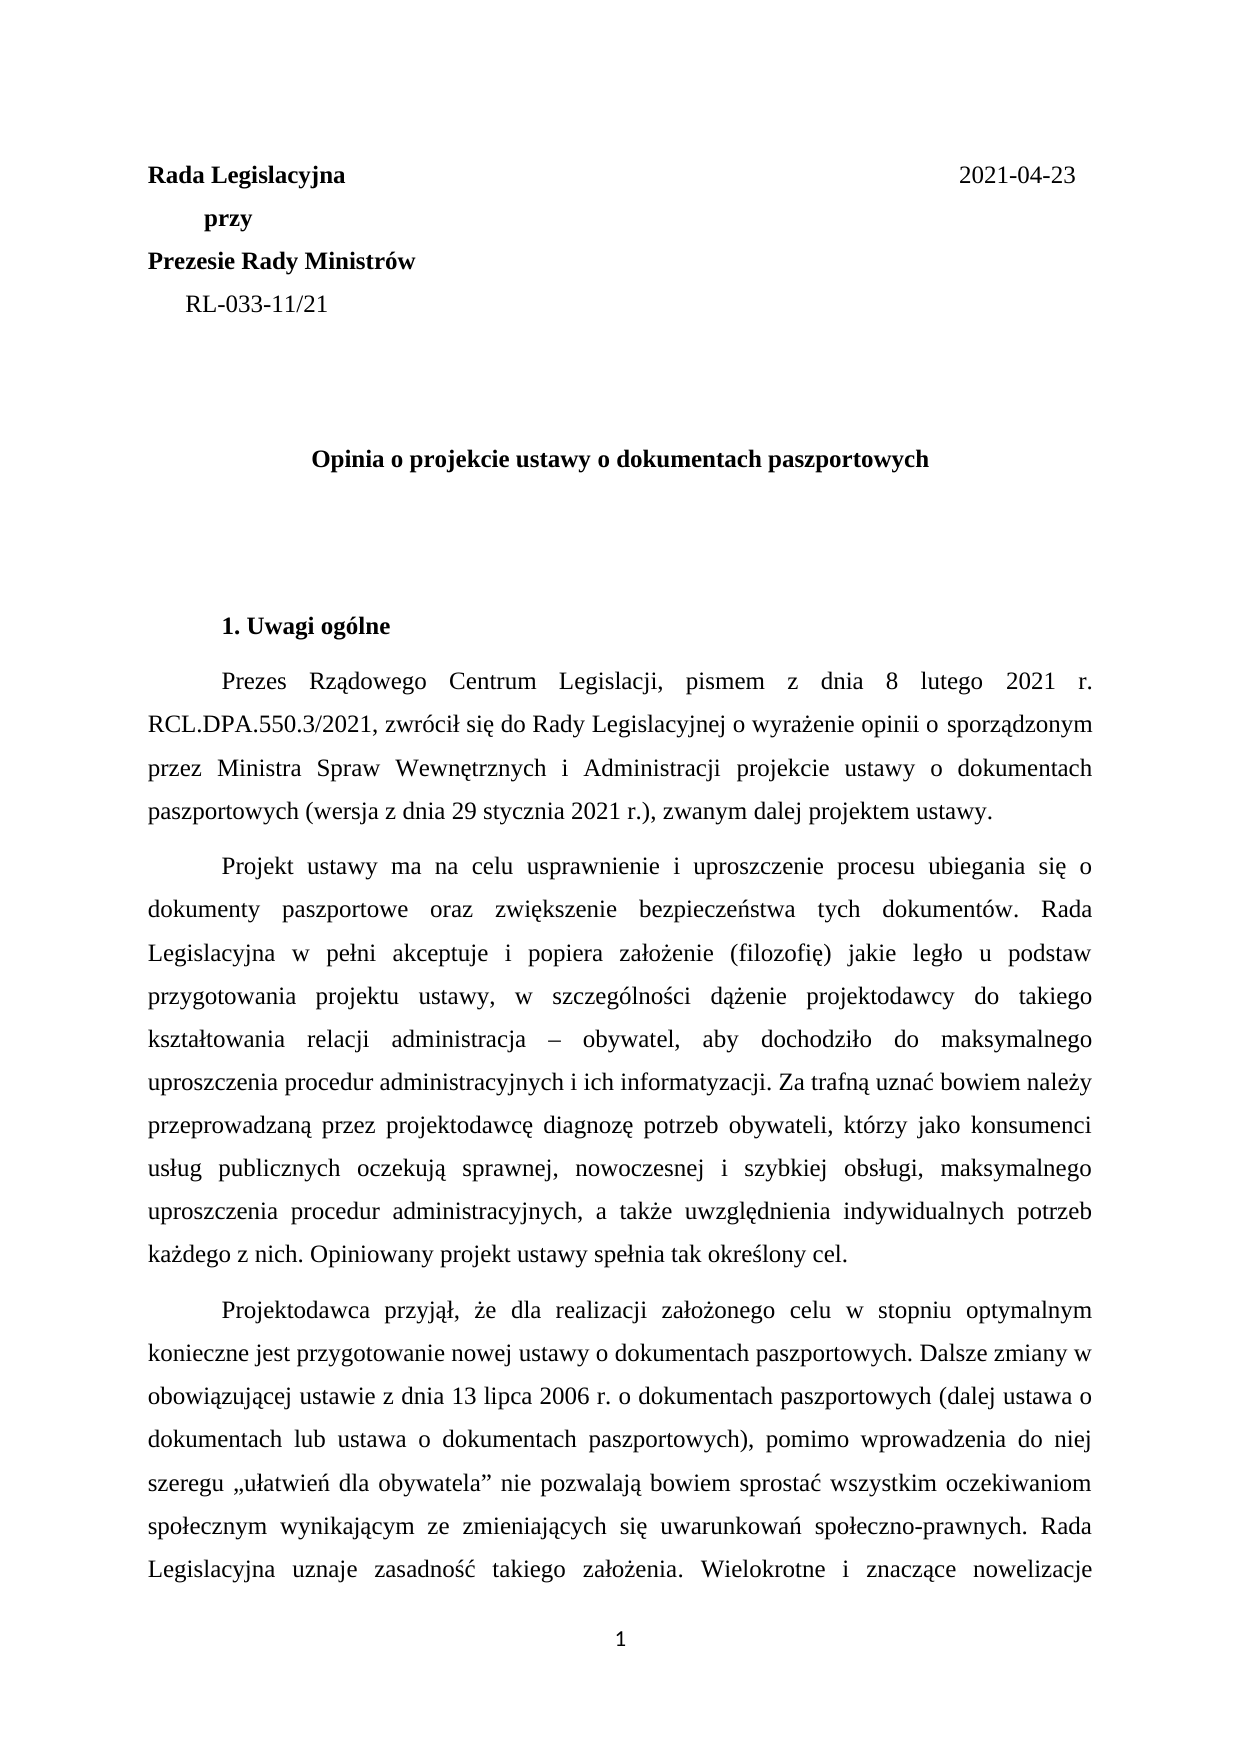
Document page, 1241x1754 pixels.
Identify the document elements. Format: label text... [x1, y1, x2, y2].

text Projekt ustawy ma na celu usprawnienie i uproszczenie procesu ubiegania się o dokumenty paszportowe oraz zwiększenie bezpieczeństwa tych dokumentów. Rada Legislacyjna w pełni akceptuje i popiera założenie (filozofię) jakie legło u podstaw przygotowania projektu ustawy, w szczególności dążenie projektodawcy do takiego kształtowania relacji administracja – obywatel, aby dochodziło do maksymalnego uproszczenia procedur administracyjnych i ich informatyzacji. Za trafną uznać bowiem należy przeprowadzaną przez projektodawcę diagnozę potrzeb obywateli, którzy jako konsumenci usług publicznych oczekują sprawnej, nowoczesnej i szybkiej obsługi, maksymalnego uproszczenia procedur administracyjnych, a także uwzględnienia indywidualnych potrzeb każdego z nich. Opiniowany projekt ustawy spełnia tak określony cel. [148, 851, 1093, 1268]
text Prezesie Rady Ministrów [148, 246, 1093, 275]
text przy [148, 203, 1093, 232]
text Rada Legislacyjna 2021-04-23 [148, 160, 1093, 189]
text RL-033-11/21 [148, 289, 1093, 318]
text 1. Uwagi ogólne [148, 611, 1093, 639]
text Prezes Rządowego Centrum Legislacji, pismem z dnia 8 lutego 2021 r. RCL.DPA.550.3/2021, zwrócił się do Rady Legislacyjnej o wyrażenie opinii o sporządzonym przez Ministra Spraw Wewnętrznych i Administracji projekcie ustawy o dokumentach paszportowych (wersja z dnia 29 stycznia 2021 r.), zwanym dalej projektem ustawy. [148, 666, 1093, 824]
text Opinia o projekcie ustawy o dokumentach paszportowych [148, 444, 1093, 473]
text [148, 1295, 1093, 1583]
